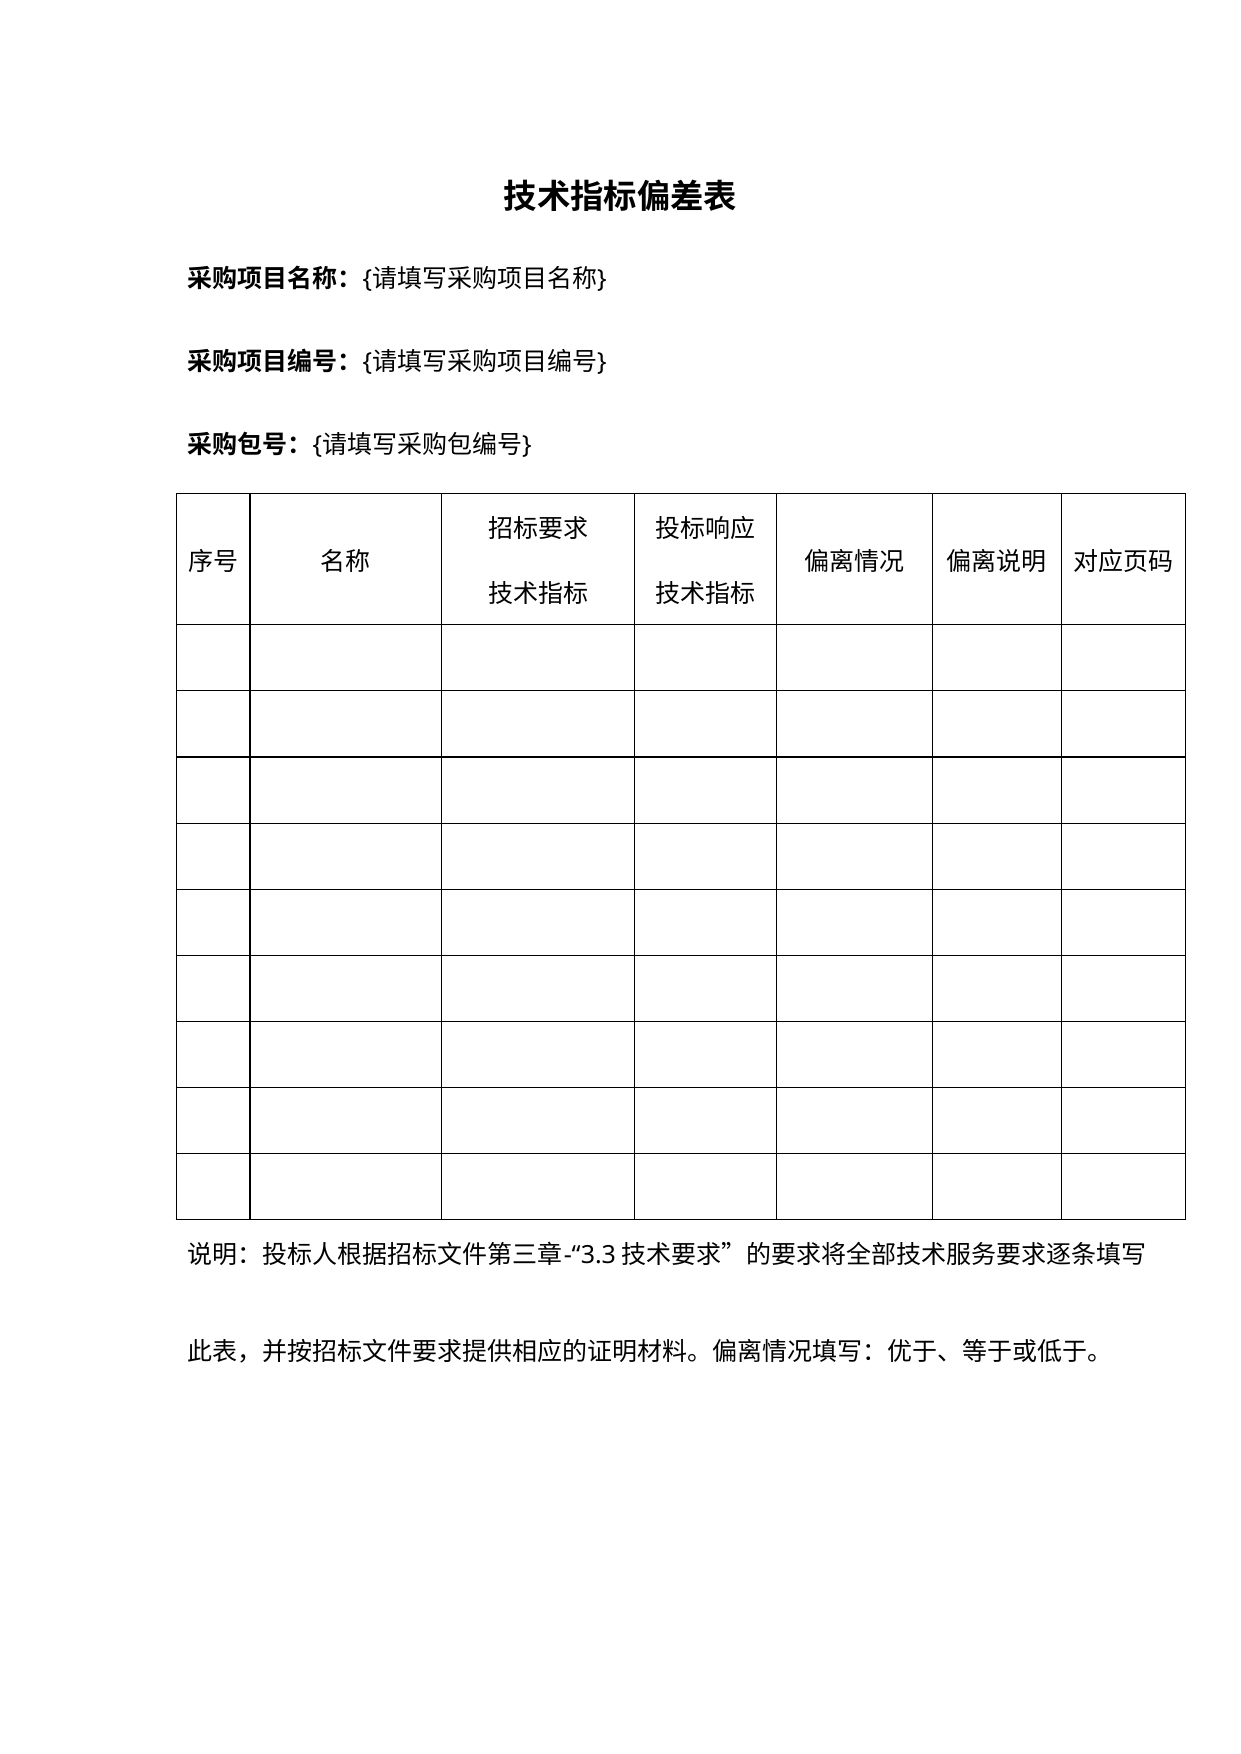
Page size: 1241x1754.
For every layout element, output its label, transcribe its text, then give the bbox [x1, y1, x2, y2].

table_cell [442, 1088, 634, 1153]
table_header 偏离说明 [933, 494, 1061, 624]
table_cell [777, 956, 932, 1021]
table_cell [177, 1154, 249, 1219]
table_cell [1062, 890, 1185, 954]
table_cell [177, 890, 249, 954]
table_cell [177, 1088, 249, 1153]
table_cell [933, 691, 1061, 756]
table_cell [635, 824, 776, 888]
table_cell [635, 1154, 776, 1219]
table_cell [442, 956, 634, 1021]
table_cell [1062, 824, 1185, 888]
table_cell [1062, 956, 1185, 1021]
table_cell [251, 625, 441, 690]
table_cell [442, 1022, 634, 1087]
table_cell [177, 758, 249, 822]
table_cell [442, 890, 634, 954]
text 采购项目编号：{请填写采购项目编号} [187, 327, 1053, 392]
table_cell [777, 1088, 932, 1153]
table_cell [177, 625, 249, 690]
table_cell [177, 1022, 249, 1087]
text 说明：投标人根据招标文件第三章-“3.3技术要求”的要求将全部技术服务要求逐条填写此表，并按招标文件要求提供相应的证明材料。偏离情况填写：优于、等于或低于。 [187, 1220, 1147, 1382]
table_cell [933, 824, 1061, 888]
table_cell [442, 824, 634, 888]
table_cell [933, 1022, 1061, 1087]
table_cell [777, 625, 932, 690]
table_header 序号 [177, 494, 249, 624]
table_cell [177, 824, 249, 888]
table_cell [1062, 1088, 1185, 1153]
table_cell [1062, 1022, 1185, 1087]
table_cell [777, 758, 932, 822]
text 技术指标偏差表 [187, 162, 1053, 227]
table_cell [777, 691, 932, 756]
table_header 偏离情况 [777, 494, 932, 624]
table_cell [442, 758, 634, 822]
table_cell [933, 890, 1061, 954]
table_cell [251, 1022, 441, 1087]
table_cell [777, 1022, 932, 1087]
table_header 投标响应技术指标 [635, 494, 776, 624]
table_cell [933, 1154, 1061, 1219]
table_header 对应页码 [1062, 494, 1185, 624]
table_cell [251, 824, 441, 888]
table_cell [635, 691, 776, 756]
table_cell [635, 625, 776, 690]
table_cell [442, 625, 634, 690]
table_cell [635, 1022, 776, 1087]
table_cell [777, 824, 932, 888]
table_cell [251, 1088, 441, 1153]
table_cell [933, 1088, 1061, 1153]
table_cell [777, 890, 932, 954]
table_cell [933, 625, 1061, 690]
table_header 名称 [251, 494, 441, 624]
table_header 招标要求 技术指标 [442, 494, 634, 624]
table_cell [635, 890, 776, 954]
table_cell [177, 691, 249, 756]
table_cell [442, 1154, 634, 1219]
table_cell [251, 956, 441, 1021]
table_cell [251, 758, 441, 822]
table_cell [635, 758, 776, 822]
table_cell [251, 1154, 441, 1219]
table_cell [635, 956, 776, 1021]
text 采购项目名称：{请填写采购项目名称} [187, 244, 1053, 309]
table_cell [251, 890, 441, 954]
table_cell [1062, 691, 1185, 756]
table_cell [933, 956, 1061, 1021]
table_cell [177, 956, 249, 1021]
table_cell [1062, 758, 1185, 822]
table_cell [933, 758, 1061, 822]
table_cell [777, 1154, 932, 1219]
table_cell [1062, 1154, 1185, 1219]
text 采购包号：{请填写采购包编号} [187, 410, 1053, 475]
table_cell [251, 691, 441, 756]
table_cell [1062, 625, 1185, 690]
table_cell [635, 1088, 776, 1153]
table_cell [442, 691, 634, 756]
